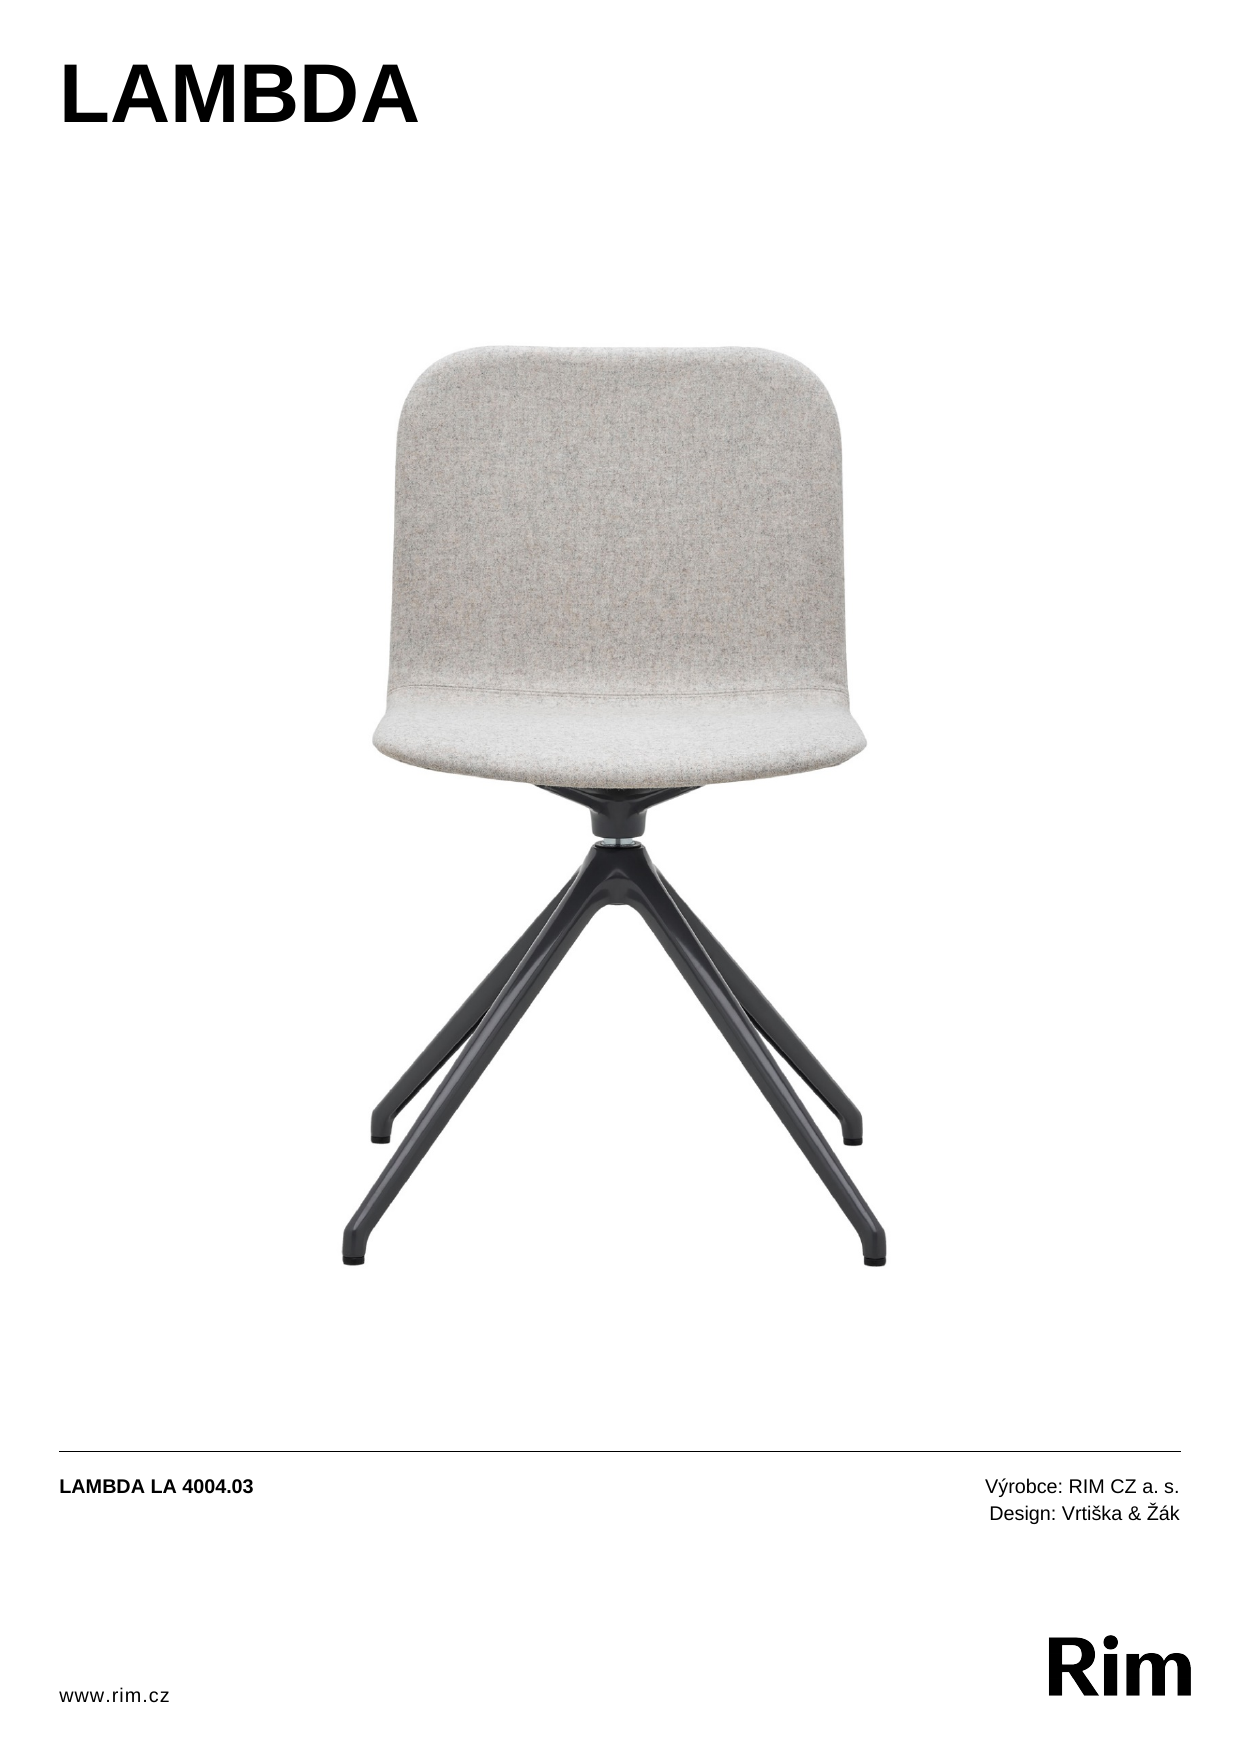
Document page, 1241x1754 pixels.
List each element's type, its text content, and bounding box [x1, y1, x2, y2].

picture [990, 1579, 1241, 1754]
text LAMBDA [59, 44, 1181, 140]
picture [243, 264, 997, 1434]
table_header Výrobce: RIM CZ a. s. Design: Vrtiška & Žák [885, 1475, 1179, 1557]
table_header LAMBDA LA 4004.03 [59, 1475, 885, 1557]
